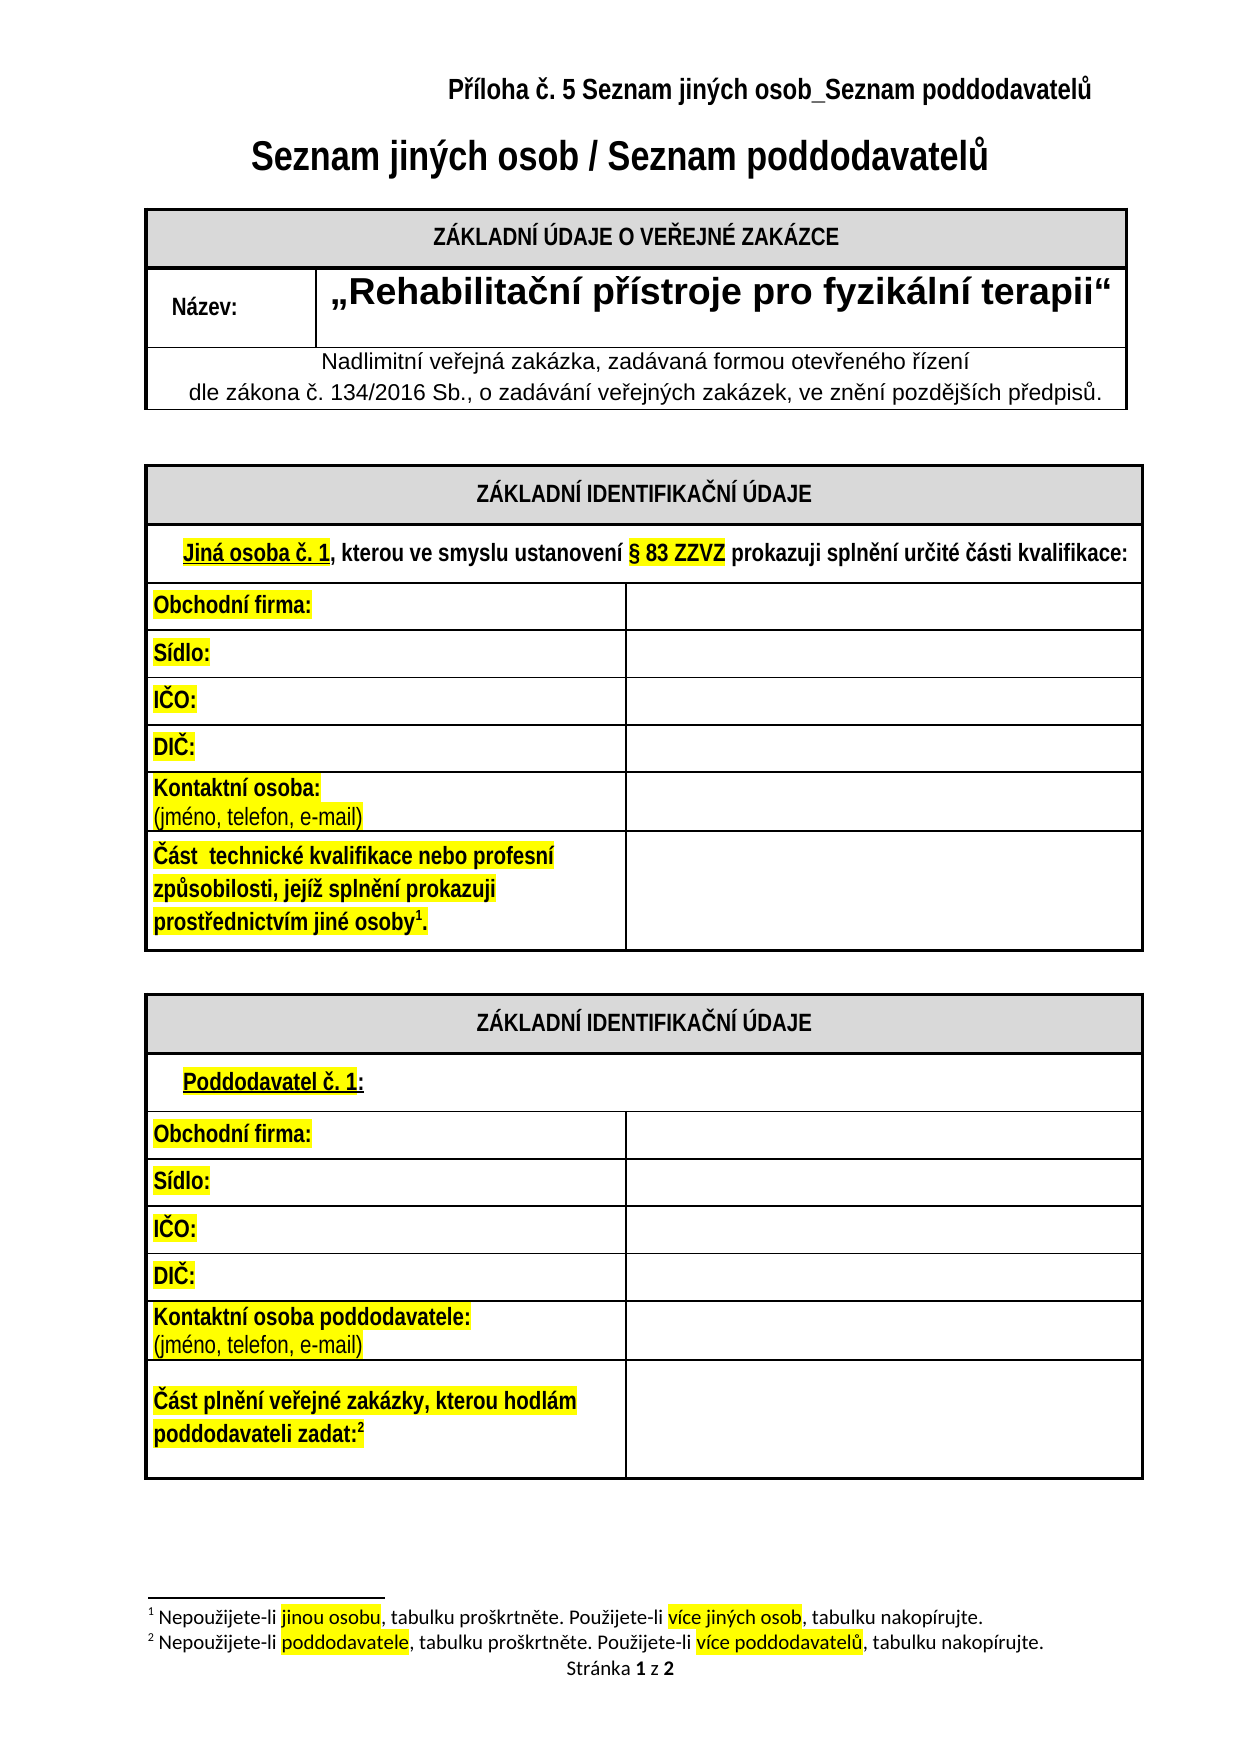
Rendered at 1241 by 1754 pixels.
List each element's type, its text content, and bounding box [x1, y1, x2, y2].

table_cell [627, 1160, 1141, 1205]
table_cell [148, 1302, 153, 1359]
table_cell Sídlo: [148, 1160, 625, 1205]
table_cell [627, 726, 1141, 771]
table_cell Obchodní firma: [148, 1112, 625, 1158]
table_cell IČO: [148, 1207, 625, 1253]
table_cell Část plnění veřejné zakázky, kterou hodlám poddodavateli zadat: [148, 1361, 625, 1477]
table_header Základní identifikační údaje [148, 996, 1141, 1052]
table_header Základní údaje o veřejné zakázce [148, 211, 1125, 266]
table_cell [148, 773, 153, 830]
table_cell „Rehabilitační přístroje pro fyzikální terapii“ [317, 270, 1125, 347]
text Seznam jiných osob / Seznam poddodavatelů [148, 132, 1093, 179]
table_cell Jiná osoba č. 1, kterou ve smyslu ustanovení § 83 ZZVZ prokazuji splnění určité části kvalifikace: [148, 526, 1141, 582]
table_cell [627, 1361, 1141, 1477]
table_cell [627, 1254, 1141, 1300]
table_cell [627, 1112, 1141, 1158]
table_cell Nadlimitní veřejná zakázka, zadávaná formou otevřeného řízení dle zákona č. 134/2016 Sb., o zadávání veřejných zakázek, ve znění pozdějších předpisů. [148, 348, 1125, 409]
table_cell Kontaktní osoba poddodavatele: (jméno, telefon, e-mail) [363, 1302, 625, 1359]
table_cell [627, 631, 1141, 677]
table_cell DIČ: [148, 1254, 625, 1300]
table_cell DIČ: [148, 726, 625, 771]
table_cell Sídlo: [148, 631, 625, 677]
table_cell [627, 773, 1141, 830]
table_cell Poddodavatel č. 1: [148, 1055, 1141, 1111]
table_header Základní identifikační údaje [148, 467, 1141, 523]
table_cell [627, 584, 1141, 629]
table_cell [627, 1207, 1141, 1253]
table_cell Část technické kvalifikace nebo profesní způsobilosti, jejíž splnění prokazuji prostřednictvím jiné osoby. [148, 832, 625, 948]
table_cell Název: [148, 270, 315, 347]
table_cell [627, 1302, 1141, 1359]
table_cell [627, 832, 1141, 948]
text Příloha č. 5 Seznam jiných osob_Seznam poddodavatelů [148, 72, 1093, 106]
table_cell Obchodní firma: [148, 584, 625, 629]
table_cell IČO: [148, 678, 625, 724]
table_cell Kontaktní osoba: (jméno, telefon, e-mail) [321, 773, 625, 830]
table_cell [627, 678, 1141, 724]
